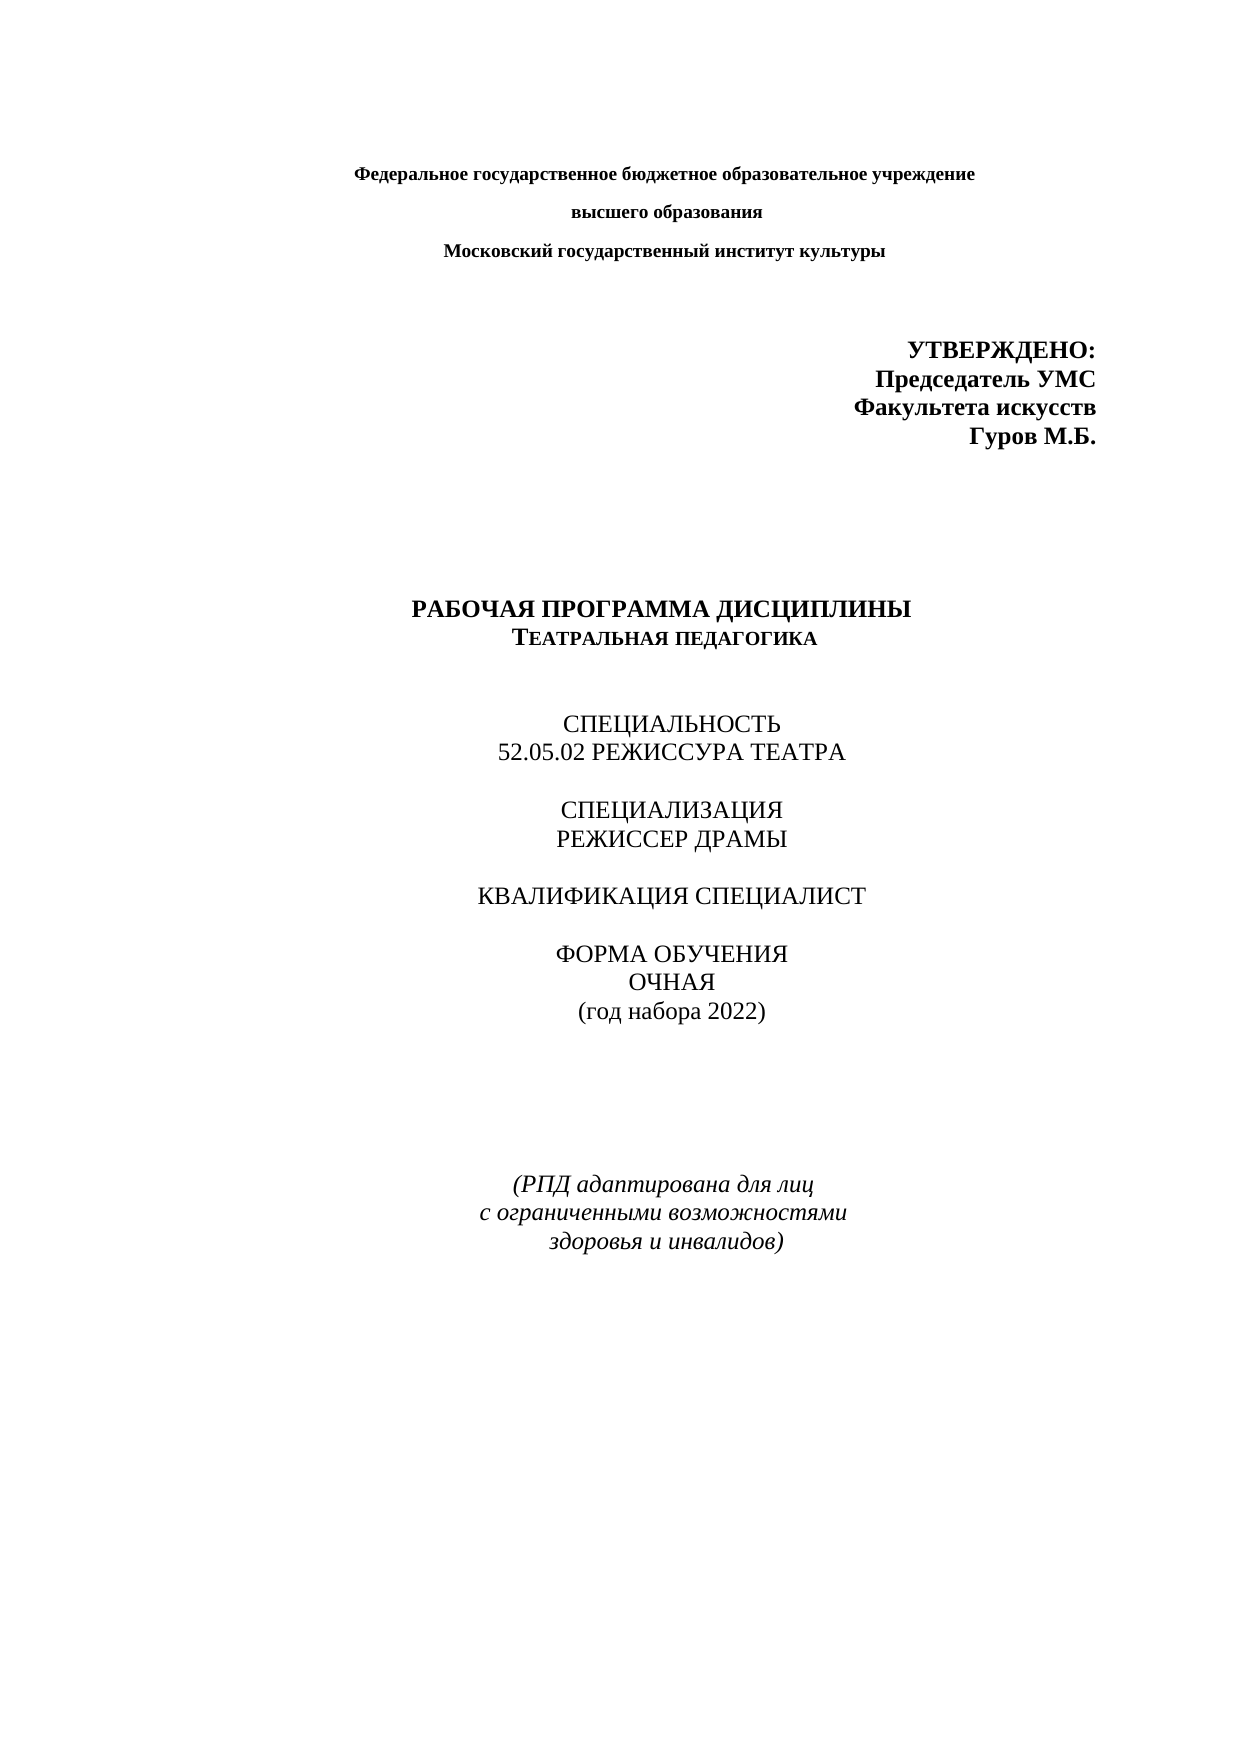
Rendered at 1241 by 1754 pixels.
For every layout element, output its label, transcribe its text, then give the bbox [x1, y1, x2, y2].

text КВАЛИФИКАЦИЯ СПЕЦИАЛИСТ [192, 881, 1152, 910]
table_header УТВЕРЖДЕНО: Председатель УМС Факультета искусств Гуров М.Б. [665, 335, 1107, 450]
text 52.05.02 РЕЖИССУРА ТЕАТРА [192, 737, 1152, 766]
text ФОРМА ОБУЧЕНИЯ [192, 939, 1152, 967]
text ОЧНАЯ [192, 967, 1152, 996]
text Федеральное государственное бюджетное образовательное учреждение [177, 162, 1152, 201]
text высшего образования [177, 201, 1152, 239]
text (РПД адаптирована для лиц [177, 1169, 1152, 1197]
text (год набора 2022) [192, 996, 1152, 1025]
text СПЕЦИАЛИЗАЦИЯ [192, 795, 1152, 824]
text РАБОЧАЯ ПРОГРАММА ДИСЦИПЛИНЫ Театральная педагогика [177, 594, 1152, 651]
text СПЕЦИАЛЬНОСТЬ [192, 709, 1152, 737]
text РЕЖИССЕР ДРАМЫ [192, 824, 1152, 852]
text с ограниченными возможностями [177, 1197, 1152, 1226]
text здоровья и инвалидов) [177, 1226, 1152, 1255]
text Московский государственный институт культуры [177, 239, 1152, 277]
